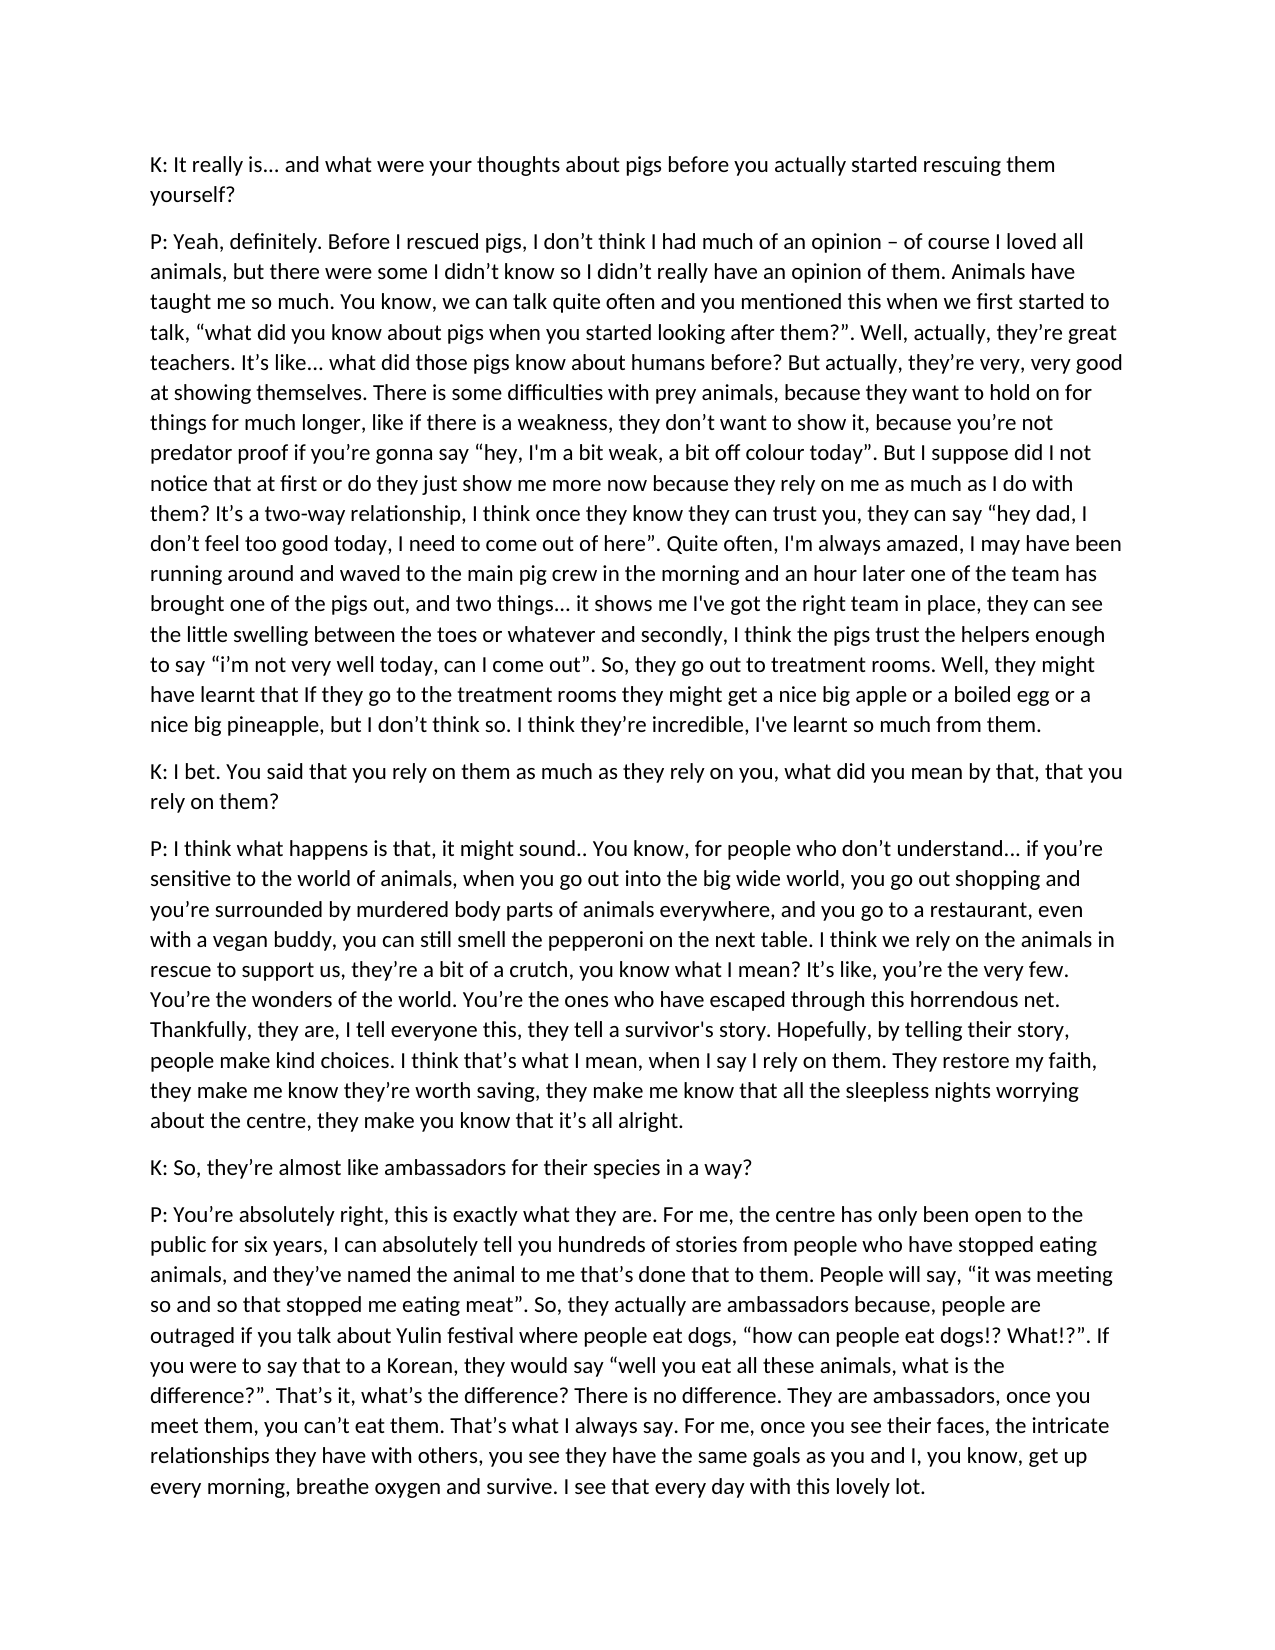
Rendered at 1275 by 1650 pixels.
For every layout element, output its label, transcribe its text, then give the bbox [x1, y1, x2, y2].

text K: I bet. You said that you rely on them as much as they rely on you, what did you mean by that, that you rely on them? [150, 757, 1125, 816]
text P: I think what happens is that, it might sound.. You know, for people who don’t understand... if you’re sensitive to the world of animals, when you go out into the big wide world, you go out shopping and you’re surrounded by murdered body parts of animals everywhere, and you go to a restaurant, even with a vegan buddy, you can still smell the pepperoni on the next table. I think we rely on the animals in rescue to support us, they’re a bit of a crutch, you know what I mean? It’s like, you’re the very few. You’re the wonders of the world. You’re the ones who have escaped through this horrendous net. Thankfully, they are, I tell everyone this, they tell a survivor's story. Hopefully, by telling their story, people make kind choices. I think that’s what I mean, when I say I rely on them. They restore my faith, they make me know they’re worth saving, they make me know that all the sleepless nights worrying about the centre, they make you know that it’s all alright. [150, 834, 1125, 1134]
text K: So, they’re almost like ambassadors for their species in a way? [150, 1153, 1125, 1181]
text K: It really is... and what were your thoughts about pigs before you actually started rescuing them yourself? [150, 150, 1125, 208]
text P: You’re absolutely right, this is exactly what they are. For me, the centre has only been open to the public for six years, I can absolutely tell you hundreds of stories from people who have stopped eating animals, and they’ve named the animal to me that’s done that to them. People will say, “it was meeting so and so that stopped me eating meat”. So, they actually are ambassadors because, people are outraged if you talk about Yulin festival where people eat dogs, “how can people eat dogs!? What!?”. If you were to say that to a Korean, they would say “well you eat all these animals, what is the difference?”. That’s it, what’s the difference? There is no difference. They are ambassadors, once you meet them, you can’t eat them. That’s what I always say. For me, once you see their faces, the intricate relationships they have with others, you see they have the same goals as you and I, you know, get up every morning, breathe oxygen and survive. I see that every day with this lovely lot. [150, 1200, 1125, 1500]
text P: Yeah, definitely. Before I rescued pigs, I don’t think I had much of an opinion – of course I loved all animals, but there were some I didn’t know so I didn’t really have an opinion of them. Animals have taught me so much. You know, we can talk quite often and you mentioned this when we first started to talk, “what did you know about pigs when you started looking after them?”. Well, actually, they’re great teachers. It’s like... what did those pigs know about humans before? But actually, they’re very, very good at showing themselves. There is some difficulties with prey animals, because they want to hold on for things for much longer, like if there is a weakness, they don’t want to show it, because you’re not predator proof if you’re gonna say “hey, I'm a bit weak, a bit off colour today”. But I suppose did I not notice that at first or do they just show me more now because they rely on me as much as I do with them? It’s a two-way relationship, I think once they know they can trust you, they can say “hey dad, I don’t feel too good today, I need to come out of here”. Quite often, I'm always amazed, I may have been running around and waved to the main pig crew in the morning and an hour later one of the team has brought one of the pigs out, and two things... it shows me I've got the right team in place, they can see the little swelling between the toes or whatever and secondly, I think the pigs trust the helpers enough to say “i’m not very well today, can I come out”. So, they go out to treatment rooms. Well, they might have learnt that If they go to the treatment rooms they might get a nice big apple or a boiled egg or a nice big pineapple, but I don’t think so. I think they’re incredible, I've learnt so much from them. [150, 227, 1125, 738]
